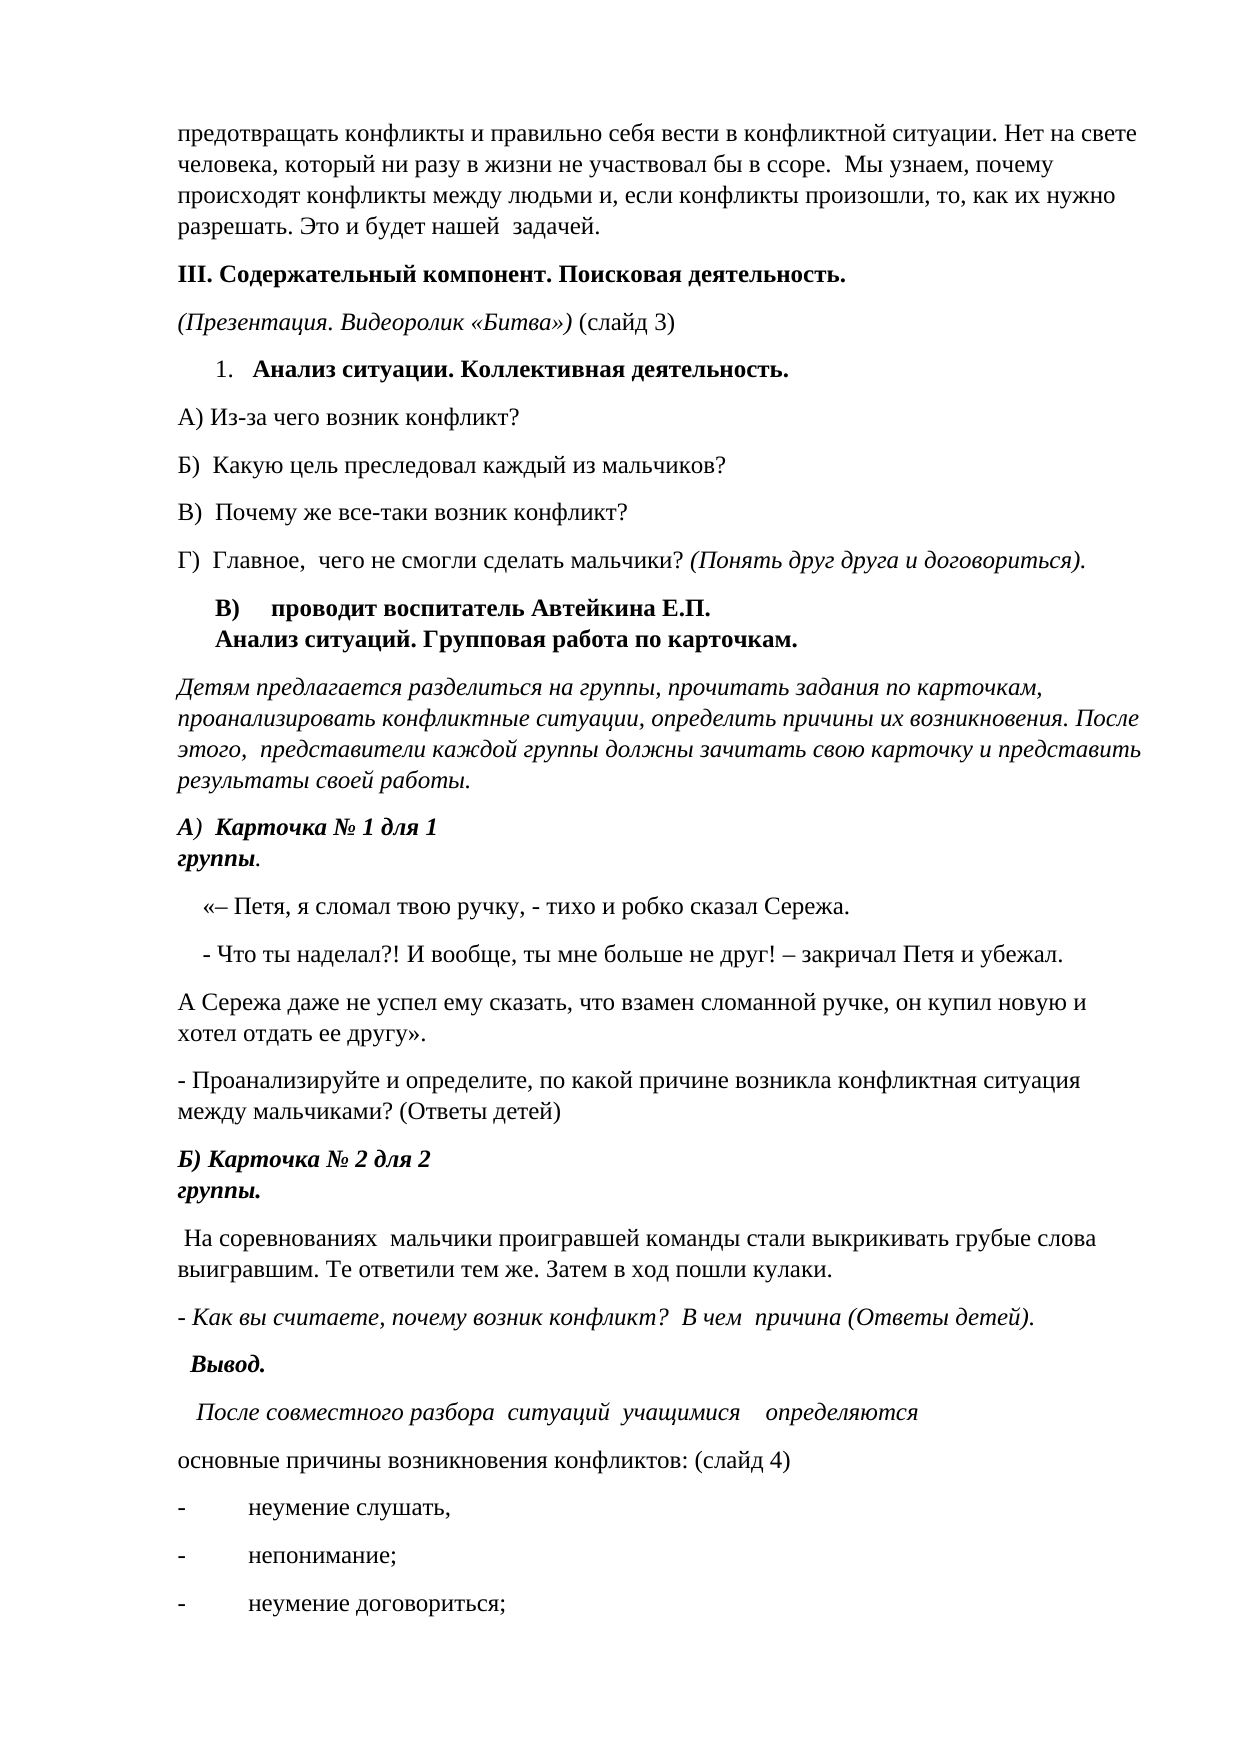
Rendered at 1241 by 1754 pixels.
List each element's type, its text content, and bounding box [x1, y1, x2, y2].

text В) проводит воспитатель Автейкина Е.П. Анализ ситуаций. Групповая работа по карточкам. [215, 593, 1152, 653]
text После совместного разбора ситуаций учащимися определяются [177, 1397, 1152, 1426]
text III. Содержательный компонент. Поисковая деятельность. [177, 259, 1152, 288]
text «– Петя, я сломал твою ручку, - тихо и робко сказал Сережа. [177, 891, 1152, 920]
text - Что ты наделал?! И вообще, ты мне больше не друг! – закричал Петя и убежал. [177, 939, 1152, 968]
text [177, 118, 1152, 240]
text Б) Карточка № 2 для 2 группы. [177, 1144, 1152, 1204]
text Г) Главное, чего не смогли сделать мальчики? (Понять друг друга и договориться). [177, 545, 1152, 574]
text На соревнованиях мальчики проигравшей команды стали выкрикивать грубые слова выигравшим. Те ответили тем же. Затем в ход пошли кулаки. [177, 1223, 1152, 1283]
text основные причины возникновения конфликтов: (слайд 4) [177, 1445, 1152, 1473]
text А) Из-за чего возник конфликт? [177, 402, 1152, 431]
text Б) Какую цель преследовал каждый из мальчиков? [177, 450, 1152, 478]
text В) Почему же все-таки возник конфликт? [177, 497, 1152, 526]
text - неумение слушать, [177, 1492, 1152, 1521]
text А Сережа даже не успел ему сказать, что взамен сломанной ручке, он купил новую и хотел отдать ее другу». [177, 987, 1152, 1046]
text - Проанализируйте и определите, по какой причине возникла конфликтная ситуация между мальчиками? (Ответы детей) [177, 1065, 1152, 1125]
text А) Карточка № 1 для 1 группы. [177, 812, 1152, 872]
text Детям предлагается разделиться на группы, прочитать задания по карточкам, проанализировать конфликтные ситуации, определить причины их возникновения. После этого, представители каждой группы должны зачитать свою карточку и представить результаты своей работы. [177, 672, 1152, 793]
text Вывод. [177, 1349, 1152, 1378]
text (Презентация. Видеоролик «Битва») (слайд 3) [177, 307, 1152, 335]
text - Как вы считаете, почему возник конфликт? В чем причина (Ответы детей). [177, 1302, 1152, 1330]
text - неумение договориться; [177, 1588, 1152, 1617]
list Анализ ситуации. Коллективная деятельность. [215, 354, 1152, 383]
text - непонимание; [177, 1540, 1152, 1569]
